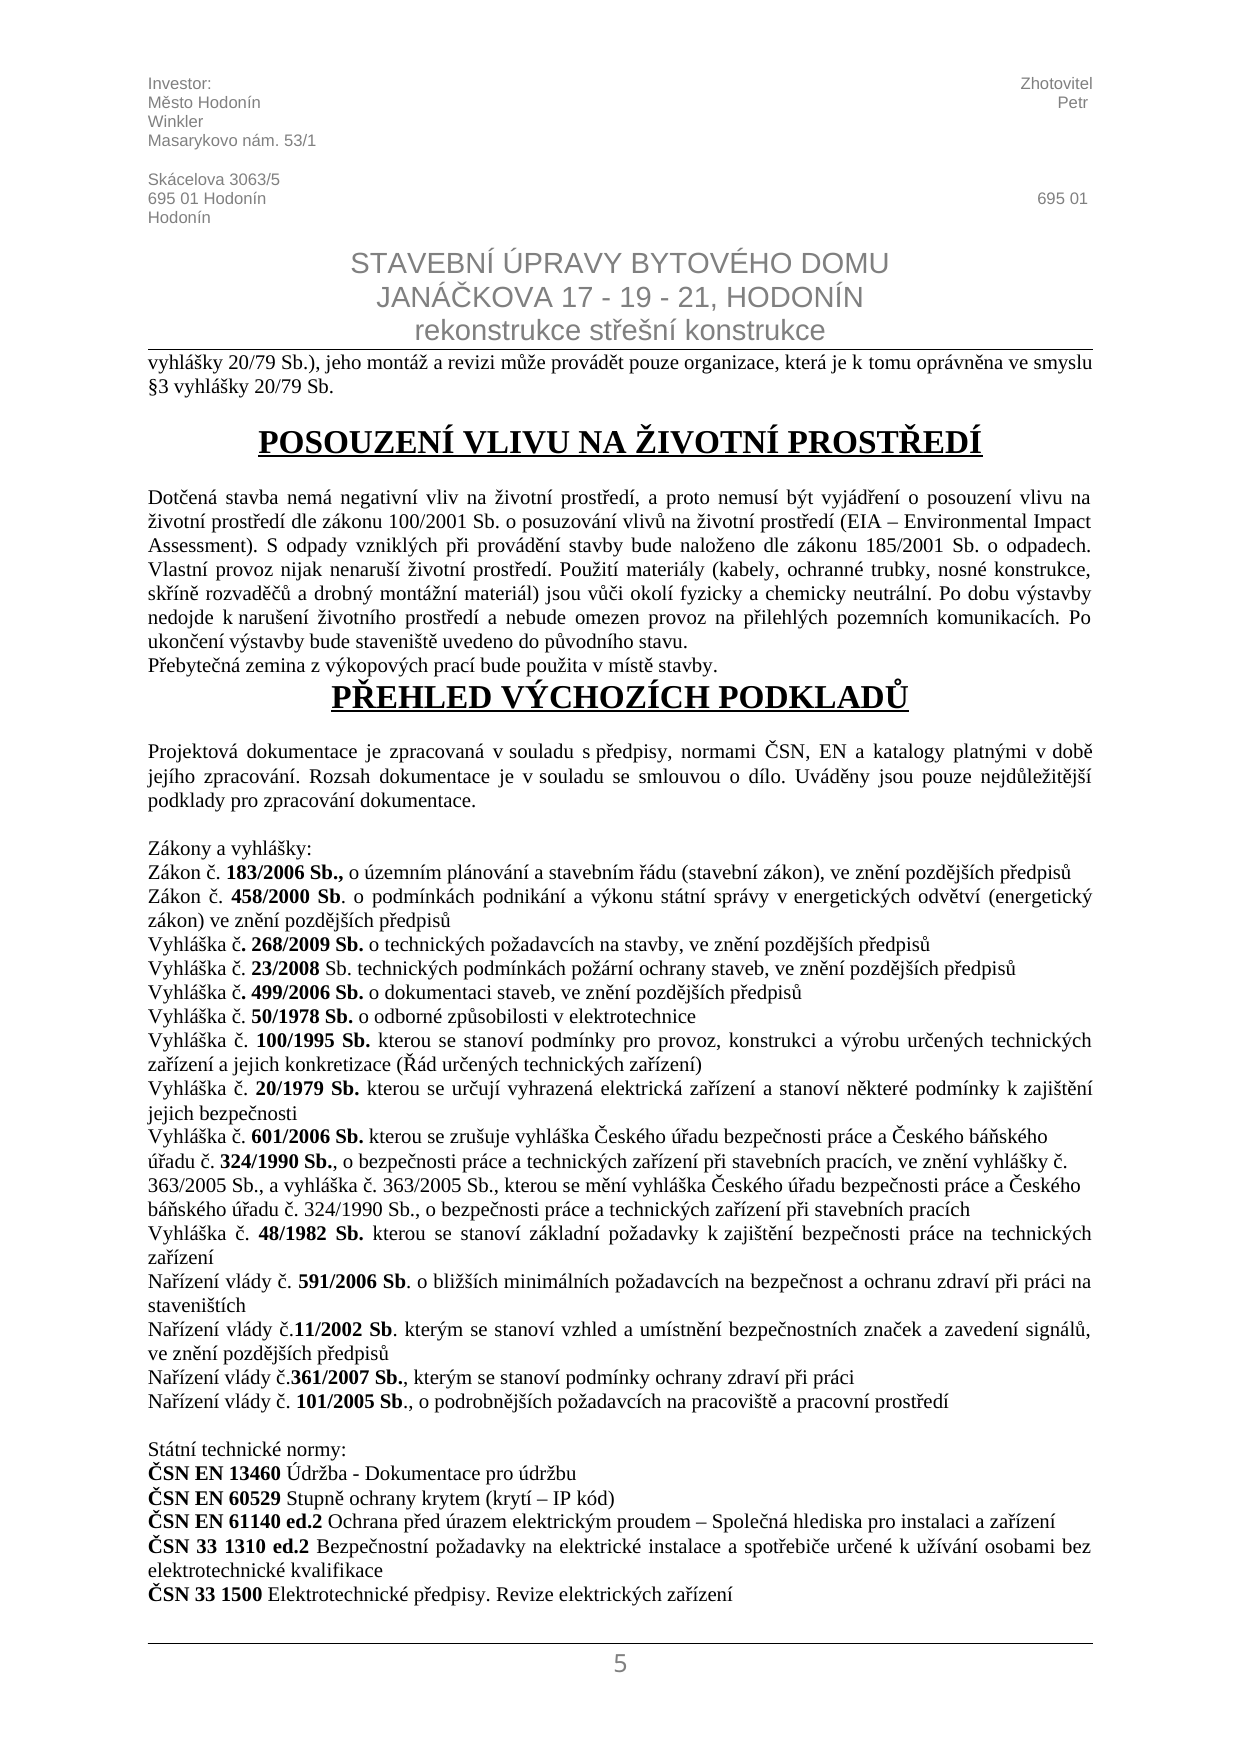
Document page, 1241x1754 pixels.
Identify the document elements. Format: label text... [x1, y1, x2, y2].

text Dotčená stavba nemá negativní vliv na životní prostředí, a proto nemusí být vyjádření o posouzení vlivu na životní prostředí dle zákonu 100/2001 Sb. o posuzování vlivů na životní prostředí (EIA – Environmental Impact Assessment). S odpady vzniklých při provádění stavby bude naloženo dle zákonu 185/2001 Sb. o odpadech. Vlastní provoz nijak nenaruší životní prostředí. Použití materiály (kabely, ochranné trubky, nosné konstrukce, skříně rozvaděčů a drobný montážní materiál) jsou vůči okolí fyzicky a chemicky neutrální. Po dobu výstavby nedojde k narušení životního prostředí a nebude omezen provoz na přilehlých pozemních komunikacích. Po ukončení výstavby bude staveniště uvedeno do původního stavu. [148, 484, 1093, 653]
text Státní technické normy: [148, 1437, 1093, 1461]
text Vyhláška č. 48/1982 Sb. kterou se stanoví základní požadavky k zajištění bezpečnosti práce na technických zařízení [148, 1221, 1093, 1269]
text ČSN EN 13460 Údržba - Dokumentace pro údržbu [148, 1461, 1093, 1485]
text Vyhláška č. 50/1978 Sb. o odborné způsobilosti v elektrotechnice [148, 1004, 1093, 1028]
text Vyhláška č. 601/2006 Sb. kterou se zrušuje vyhláška Českého úřadu bezpečnosti práce a Českého báňského úřadu č. 324/1990 Sb., o bezpečnosti práce a technických zařízení při stavebních pracích, ve znění vyhlášky č. 363/2005 Sb., a vyhláška č. 363/2005 Sb., kterou se mění vyhláška Českého úřadu bezpečnosti práce a Českého báňského úřadu č. 324/1990 Sb., o bezpečnosti práce a technických zařízení při stavebních pracích [148, 1124, 1093, 1221]
text Vyhláška č. 499/2006 Sb. o dokumentaci staveb, ve znění pozdějších předpisů [148, 980, 1093, 1004]
text Nařízení vlády č.361/2007 Sb., kterým se stanoví podmínky ochrany zdraví při práci [148, 1365, 1093, 1389]
text Nařízení vlády č. 591/2006 Sb. o bližších minimálních požadavcích na bezpečnost a ochranu zdraví při práci na staveništích [148, 1269, 1093, 1317]
text PŘEHLED VÝCHOZÍCH PODKLADŮ [148, 677, 1093, 715]
text ČSN EN 61140 ed.2 Ochrana před úrazem elektrickým proudem – Společná hlediska pro instalaci a zařízení [148, 1509, 1093, 1533]
text Projektová dokumentace je zpracovaná v souladu s předpisy, normami ČSN, EN a katalogy platnými v době jejího zpracování. Rozsah dokumentace je v souladu se smlouvou o dílo. Uváděny jsou pouze nejdůležitější podklady pro zpracování dokumentace. [148, 739, 1093, 812]
text ČSN 33 1500 Elektrotechnické předpisy. Revize elektrických zařízení [148, 1582, 1093, 1606]
text POSOUZENÍ VLIVU NA ŽIVOTNÍ PROSTŘEDÍ [148, 422, 1093, 461]
text Vyhláška č. 100/1995 Sb. kterou se stanoví podmínky pro provoz, konstrukci a výrobu určených technických zařízení a jejich konkretizace (Řád určených technických zařízení) [148, 1028, 1093, 1076]
text Zákon č. 458/2000 Sb. o podmínkách podnikání a výkonu státní správy v energetických odvětví (energetický zákon) ve znění pozdějších předpisů [148, 884, 1093, 932]
text ČSN EN 60529 Stupně ochrany krytem (krytí – IP kód) [148, 1485, 1093, 1509]
text ČSN 33 1310 ed.2 Bezpečnostní požadavky na elektrické instalace a spotřebiče určené k užívání osobami bez elektrotechnické kvalifikace [148, 1533, 1093, 1582]
text Vyhláška č. 23/2008 Sb. technických podmínkách požární ochrany staveb, ve znění pozdějších předpisů [148, 956, 1093, 980]
text Vyhláška č. 20/1979 Sb. kterou se určují vyhrazená elektrická zařízení a stanoví některé podmínky k zajištění jejich bezpečnosti [148, 1076, 1093, 1124]
text Zákony a vyhlášky: [148, 836, 1093, 860]
text Nařízení vlády č.11/2002 Sb. kterým se stanoví vzhled a umístnění bezpečnostních značek a zavedení signálů, ve znění pozdějších předpisů [148, 1317, 1093, 1365]
text Nařízení vlády č. 101/2005 Sb., o podrobnějších požadavcích na pracoviště a pracovní prostředí [148, 1389, 1093, 1413]
text Vyhláška č. 268/2009 Sb. o technických požadavcích na stavby, ve znění pozdějších předpisů [148, 932, 1093, 956]
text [148, 350, 1093, 398]
text Přebytečná zemina z výkopových prací bude použita v místě stavby. [148, 653, 1093, 677]
text Zákon č. 183/2006 Sb., o územním plánování a stavebním řádu (stavební zákon), ve znění pozdějších předpisů [148, 860, 1093, 884]
